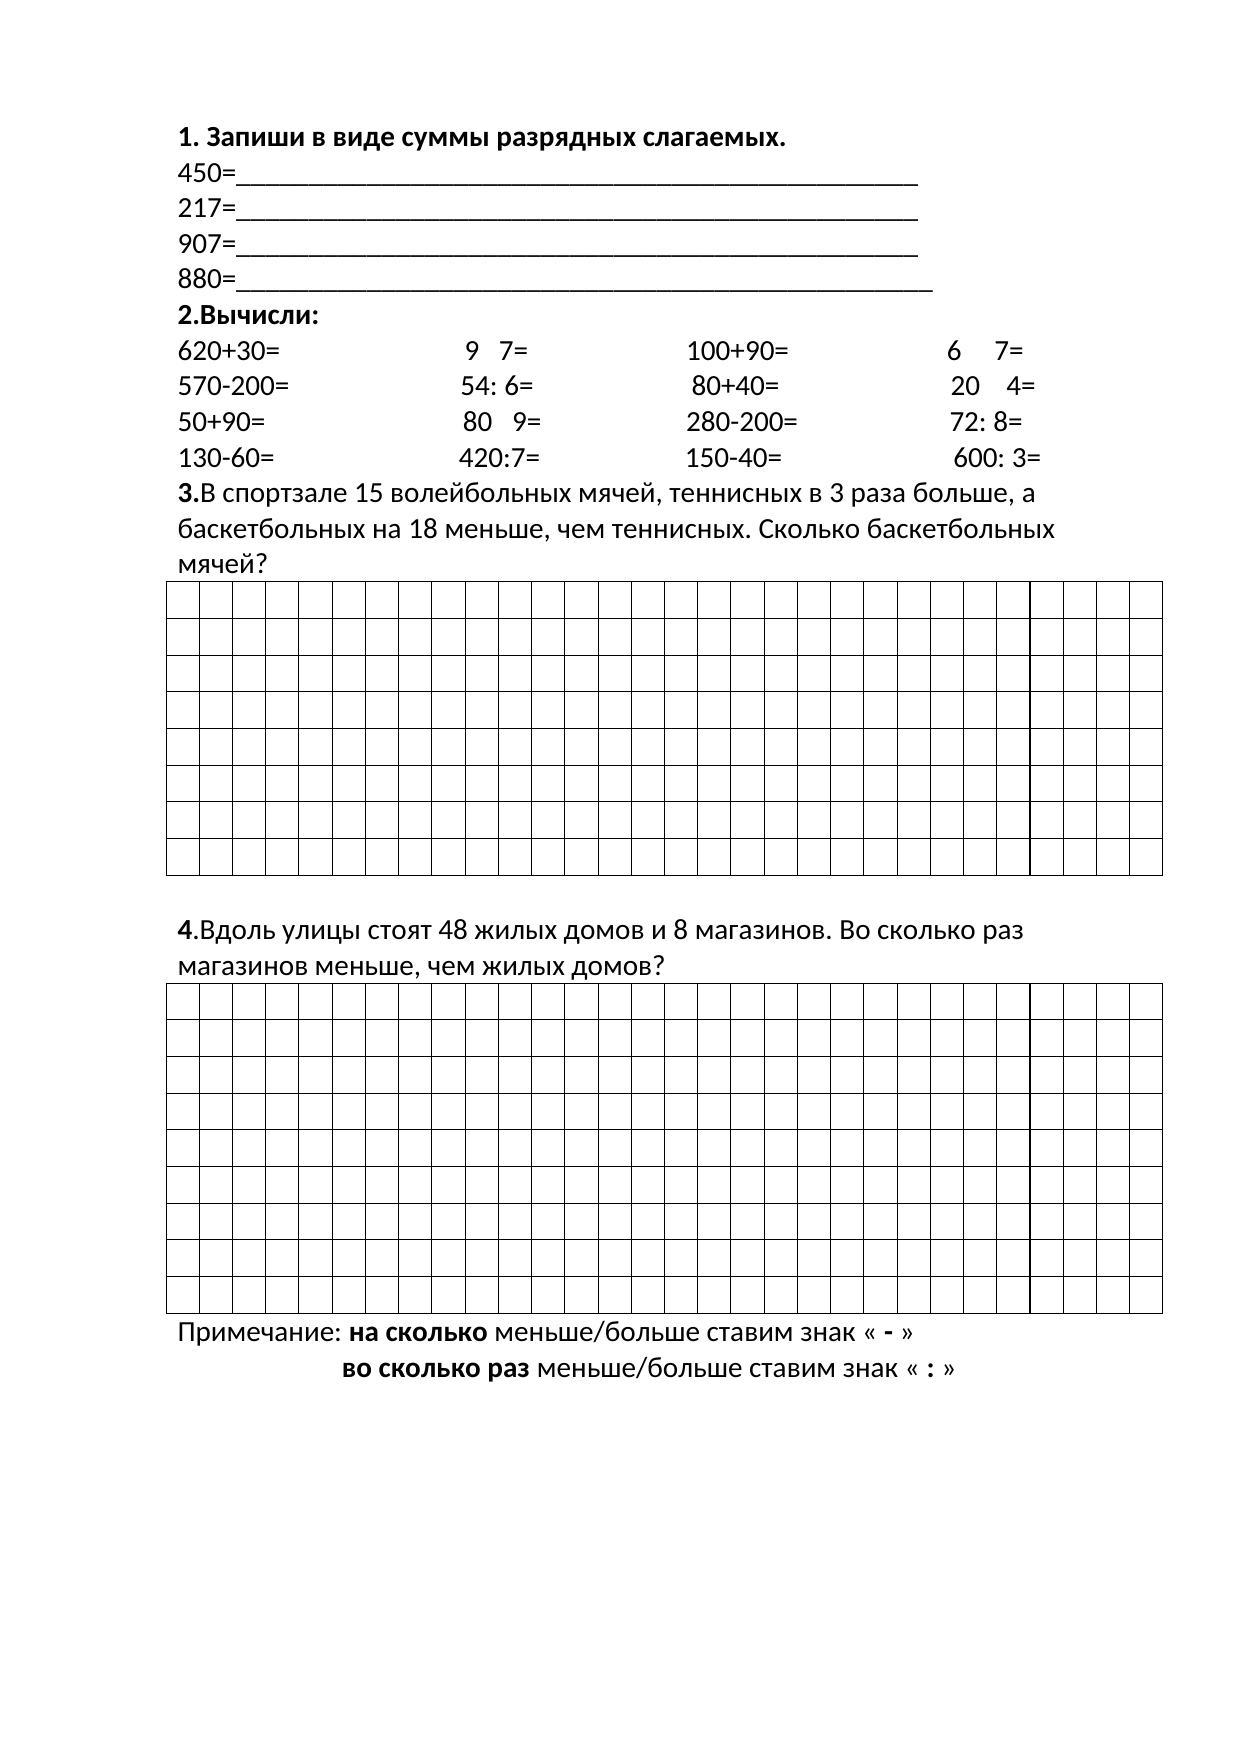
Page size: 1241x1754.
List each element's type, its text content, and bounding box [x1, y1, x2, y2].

table_cell [765, 619, 797, 654]
table_cell [499, 1130, 531, 1166]
table_cell [997, 839, 1029, 874]
table_cell [1097, 1240, 1129, 1276]
table_cell [200, 619, 232, 654]
table_cell [864, 1240, 897, 1276]
table_cell [731, 1057, 764, 1092]
table_cell [366, 656, 398, 691]
table_cell [1064, 656, 1096, 691]
table_cell [665, 1094, 697, 1129]
table_cell [333, 839, 365, 874]
table_cell [864, 1204, 897, 1239]
table_cell [333, 1130, 365, 1166]
table_cell [200, 839, 232, 874]
table_cell [299, 1130, 332, 1166]
table_cell [898, 802, 930, 838]
table_cell [499, 692, 531, 728]
table_cell [299, 1167, 332, 1202]
table_cell [798, 1167, 830, 1202]
table_cell [599, 692, 631, 728]
table_cell [964, 1130, 996, 1166]
table_cell [399, 802, 431, 838]
table_cell [565, 1277, 598, 1312]
table_cell [333, 1167, 365, 1202]
table_cell [565, 1240, 598, 1276]
table_cell [1130, 1094, 1162, 1129]
table_cell [765, 1167, 797, 1202]
table_cell [333, 1020, 365, 1056]
table_cell [499, 1057, 531, 1092]
table_header [200, 582, 232, 618]
table_cell [200, 802, 232, 838]
table_cell [1130, 619, 1162, 654]
table_cell [698, 1020, 730, 1056]
table_header [499, 984, 531, 1019]
table_cell [200, 1240, 232, 1276]
table_cell [233, 1277, 265, 1312]
table_cell [299, 1240, 332, 1276]
table_cell [532, 802, 564, 838]
table_cell [665, 1204, 697, 1239]
text 217=_______________________________________________ [177, 189, 1152, 225]
table_cell [1130, 802, 1162, 838]
table_cell [698, 692, 730, 728]
table_cell [432, 619, 465, 654]
table_cell [167, 839, 199, 874]
table_cell [565, 1094, 598, 1129]
table_cell [831, 1094, 863, 1129]
table_header [698, 582, 730, 618]
table_cell [333, 1057, 365, 1092]
table_cell [466, 1057, 498, 1092]
table_cell [299, 692, 332, 728]
table_cell [898, 839, 930, 874]
table_header [432, 582, 465, 618]
table_cell [233, 1240, 265, 1276]
table_cell [632, 692, 664, 728]
table_cell [1130, 1020, 1162, 1056]
table_cell [997, 656, 1029, 691]
table_header [931, 984, 963, 1019]
table_header [1097, 984, 1129, 1019]
table_cell [233, 619, 265, 654]
text 570-200= 54: 6= 80+40= 20 4= [177, 367, 1152, 403]
table_cell [466, 1240, 498, 1276]
table_header [565, 582, 598, 618]
table_header [731, 582, 764, 618]
table_cell [964, 1204, 996, 1239]
table_cell [1031, 619, 1063, 654]
table_cell [399, 656, 431, 691]
table_cell [665, 1130, 697, 1166]
table_header [333, 582, 365, 618]
table_cell [366, 1057, 398, 1092]
table_cell [366, 1094, 398, 1129]
table_cell [167, 1057, 199, 1092]
table_cell [299, 1277, 332, 1312]
table_cell [366, 1240, 398, 1276]
table_cell [931, 1204, 963, 1239]
table_cell [1130, 766, 1162, 801]
table_cell [698, 1204, 730, 1239]
table_header [765, 984, 797, 1019]
table_cell [399, 1204, 431, 1239]
table_cell [665, 619, 697, 654]
table_cell [698, 729, 730, 764]
table_cell [765, 1240, 797, 1276]
table_cell [964, 1057, 996, 1092]
table_cell [864, 1130, 897, 1166]
table_header [997, 984, 1029, 1019]
table_cell [665, 839, 697, 874]
table_cell [964, 1277, 996, 1312]
table_cell [266, 729, 298, 764]
table_cell [266, 1057, 298, 1092]
table_cell [599, 1020, 631, 1056]
table_cell [632, 1020, 664, 1056]
table_cell [898, 656, 930, 691]
table_cell [499, 1094, 531, 1129]
table_cell [964, 839, 996, 874]
table_header [1130, 984, 1162, 1019]
table_cell [1064, 839, 1096, 874]
table_cell [898, 1094, 930, 1129]
table_cell [964, 692, 996, 728]
table_cell [532, 1277, 564, 1312]
table_cell [599, 766, 631, 801]
table_cell [167, 1130, 199, 1166]
table_cell [864, 839, 897, 874]
table_cell [266, 656, 298, 691]
table_cell [632, 1057, 664, 1092]
table_cell [299, 1020, 332, 1056]
table_cell [565, 1167, 598, 1202]
table_header [399, 582, 431, 618]
table_cell [765, 1057, 797, 1092]
table_cell [798, 1057, 830, 1092]
table_cell [432, 802, 465, 838]
table_cell [1064, 1020, 1096, 1056]
table_cell [798, 656, 830, 691]
table_cell [565, 619, 598, 654]
table_cell [1130, 656, 1162, 691]
table_cell [167, 656, 199, 691]
table_cell [366, 1020, 398, 1056]
table_cell [399, 839, 431, 874]
table_cell [366, 692, 398, 728]
table_cell [532, 656, 564, 691]
table_cell [731, 1167, 764, 1202]
table_cell [1130, 1204, 1162, 1239]
table_cell [1064, 1057, 1096, 1092]
table_cell [997, 1240, 1029, 1276]
table_cell [333, 1277, 365, 1312]
text во сколько раз меньше/больше ставим знак « : » [177, 1349, 1152, 1385]
table_cell [632, 1277, 664, 1312]
table_cell [831, 1130, 863, 1166]
table_cell [931, 729, 963, 764]
table_cell [266, 1020, 298, 1056]
table_cell [964, 802, 996, 838]
table_cell [167, 1277, 199, 1312]
table_cell [333, 1240, 365, 1276]
table_cell [200, 692, 232, 728]
table_cell [466, 692, 498, 728]
table_cell [665, 1057, 697, 1092]
table_cell [532, 839, 564, 874]
table_header [765, 582, 797, 618]
table_cell [831, 802, 863, 838]
table_cell [167, 802, 199, 838]
table_cell [432, 1057, 465, 1092]
text 450=_______________________________________________ [177, 154, 1152, 189]
table_header [831, 582, 863, 618]
table_cell [997, 766, 1029, 801]
table_cell [798, 729, 830, 764]
table_header [599, 984, 631, 1019]
table_cell [864, 1020, 897, 1056]
table_cell [997, 729, 1029, 764]
text 907=_______________________________________________ [177, 225, 1152, 261]
table_cell [233, 1020, 265, 1056]
table_cell [333, 656, 365, 691]
table_cell [997, 1020, 1029, 1056]
table_cell [233, 1204, 265, 1239]
table_cell [1064, 692, 1096, 728]
table_cell [565, 1020, 598, 1056]
table_cell [499, 839, 531, 874]
table_cell [765, 1204, 797, 1239]
table_cell [997, 1204, 1029, 1239]
table_cell [233, 729, 265, 764]
table_cell [599, 1167, 631, 1202]
table_cell [532, 1057, 564, 1092]
table_cell [266, 1130, 298, 1166]
table_header [632, 984, 664, 1019]
table_header [798, 984, 830, 1019]
table_header [665, 582, 697, 618]
table_cell [266, 692, 298, 728]
table_cell [299, 766, 332, 801]
table_cell [731, 802, 764, 838]
table_cell [731, 839, 764, 874]
table_cell [532, 1204, 564, 1239]
table_cell [299, 839, 332, 874]
table_cell [665, 692, 697, 728]
table_cell [1031, 802, 1063, 838]
table_cell [1097, 1130, 1129, 1166]
table_cell [399, 1277, 431, 1312]
table_cell [599, 729, 631, 764]
table_cell [333, 1094, 365, 1129]
table_header [233, 582, 265, 618]
table_cell [532, 1240, 564, 1276]
table_cell [565, 692, 598, 728]
table_cell [997, 1057, 1029, 1092]
table_cell [964, 656, 996, 691]
table_cell [499, 729, 531, 764]
table_cell [698, 1167, 730, 1202]
table_cell [499, 1240, 531, 1276]
table_cell [1064, 1167, 1096, 1202]
table_cell [831, 839, 863, 874]
table_cell [798, 766, 830, 801]
table_cell [731, 1130, 764, 1166]
table_cell [731, 729, 764, 764]
table_cell [898, 692, 930, 728]
table_cell [1064, 1277, 1096, 1312]
table_cell [898, 1240, 930, 1276]
table_cell [665, 766, 697, 801]
table_header [1031, 984, 1063, 1019]
table_cell [565, 1204, 598, 1239]
table_cell [1064, 729, 1096, 764]
table_cell [765, 1094, 797, 1129]
table_cell [399, 1020, 431, 1056]
table_cell [399, 619, 431, 654]
table_cell [1031, 1167, 1063, 1202]
table_cell [765, 656, 797, 691]
table_cell [997, 802, 1029, 838]
table_cell [831, 692, 863, 728]
table_cell [565, 1130, 598, 1166]
table_cell [698, 1130, 730, 1166]
table_cell [731, 1094, 764, 1129]
table_cell [931, 1020, 963, 1056]
text 1. Запиши в виде суммы разрядных слагаемых. [177, 118, 1152, 154]
table_cell [366, 1130, 398, 1166]
table_cell [1064, 766, 1096, 801]
table_cell [167, 619, 199, 654]
table_cell [499, 1204, 531, 1239]
table_cell [599, 839, 631, 874]
table_header [898, 582, 930, 618]
table_header [698, 984, 730, 1019]
table_cell [765, 1130, 797, 1166]
table_cell [432, 1277, 465, 1312]
table_cell [366, 839, 398, 874]
table_cell [399, 1240, 431, 1276]
table_cell [864, 1094, 897, 1129]
table_cell [632, 1204, 664, 1239]
table_cell [632, 1167, 664, 1202]
table_cell [964, 766, 996, 801]
table_header [233, 984, 265, 1019]
table_cell [1130, 1240, 1162, 1276]
table_header [200, 984, 232, 1019]
table_cell [333, 802, 365, 838]
table_cell [1064, 802, 1096, 838]
table_cell [266, 1277, 298, 1312]
table_cell [532, 729, 564, 764]
table_cell [864, 729, 897, 764]
table_cell [233, 1094, 265, 1129]
table_cell [565, 729, 598, 764]
table_cell [864, 1167, 897, 1202]
table_cell [1097, 619, 1129, 654]
table_cell [864, 766, 897, 801]
table_cell [1097, 839, 1129, 874]
table_cell [299, 1057, 332, 1092]
table_cell [665, 1167, 697, 1202]
table_cell [798, 1020, 830, 1056]
table_header [299, 582, 332, 618]
table_cell [1097, 1167, 1129, 1202]
table_cell [1031, 1130, 1063, 1166]
table_cell [599, 1130, 631, 1166]
table_cell [1097, 1094, 1129, 1129]
table_cell [333, 692, 365, 728]
table_cell [466, 1094, 498, 1129]
table_header [1064, 582, 1096, 618]
table_header [898, 984, 930, 1019]
table_cell [499, 1020, 531, 1056]
table_cell [1031, 1204, 1063, 1239]
table_cell [765, 692, 797, 728]
table_cell [1031, 729, 1063, 764]
table_cell [765, 766, 797, 801]
table_cell [831, 619, 863, 654]
table_cell [1097, 1057, 1129, 1092]
table_cell [399, 766, 431, 801]
table_cell [898, 1057, 930, 1092]
table_cell [366, 1277, 398, 1312]
table_cell [167, 1094, 199, 1129]
table_cell [1097, 692, 1129, 728]
table_cell [299, 1094, 332, 1129]
table_cell [698, 839, 730, 874]
table_header [366, 582, 398, 618]
table_cell [1130, 1130, 1162, 1166]
table_cell [798, 802, 830, 838]
table_cell [200, 1057, 232, 1092]
table_cell [1097, 802, 1129, 838]
table_cell [731, 692, 764, 728]
table_header [864, 582, 897, 618]
table_cell [532, 1130, 564, 1166]
table_cell [599, 1240, 631, 1276]
table_cell [299, 729, 332, 764]
table_header [565, 984, 598, 1019]
table_cell [931, 766, 963, 801]
table_cell [898, 1277, 930, 1312]
table_cell [898, 1020, 930, 1056]
table_cell [665, 1020, 697, 1056]
table_cell [997, 1130, 1029, 1166]
table_cell [432, 656, 465, 691]
table_cell [167, 1020, 199, 1056]
table_header [299, 984, 332, 1019]
table_cell [1031, 1240, 1063, 1276]
table_cell [964, 1240, 996, 1276]
table_cell [565, 656, 598, 691]
table_cell [565, 839, 598, 874]
table_cell [399, 1167, 431, 1202]
table_cell [200, 1020, 232, 1056]
table_cell [532, 766, 564, 801]
table_cell [665, 802, 697, 838]
table_header [864, 984, 897, 1019]
table_cell [831, 729, 863, 764]
table_cell [432, 1167, 465, 1202]
table_cell [399, 729, 431, 764]
table_cell [299, 1204, 332, 1239]
table_cell [798, 619, 830, 654]
table_cell [1130, 1167, 1162, 1202]
table_cell [466, 1167, 498, 1202]
table_cell [665, 656, 697, 691]
table_cell [698, 1240, 730, 1276]
table_cell [200, 729, 232, 764]
table_cell [532, 1020, 564, 1056]
table_header [964, 582, 996, 618]
table_cell [399, 1094, 431, 1129]
table_cell [632, 619, 664, 654]
table_cell [1064, 1094, 1096, 1129]
table_cell [466, 729, 498, 764]
table_header [831, 984, 863, 1019]
table_cell [798, 1094, 830, 1129]
table_cell [233, 1057, 265, 1092]
table_cell [1031, 839, 1063, 874]
table_cell [466, 1277, 498, 1312]
table_cell [1097, 729, 1129, 764]
table_cell [798, 839, 830, 874]
table_cell [499, 656, 531, 691]
table_cell [931, 1130, 963, 1166]
table_cell [565, 766, 598, 801]
table_cell [266, 1204, 298, 1239]
table_cell [765, 839, 797, 874]
table_cell [931, 692, 963, 728]
table_cell [532, 692, 564, 728]
table_header [499, 582, 531, 618]
table_cell [233, 802, 265, 838]
table_cell [432, 1020, 465, 1056]
table_cell [731, 1277, 764, 1312]
table_cell [665, 729, 697, 764]
table_cell [898, 1167, 930, 1202]
table_cell [632, 766, 664, 801]
table_cell [931, 1277, 963, 1312]
table_cell [233, 656, 265, 691]
table_header [466, 582, 498, 618]
text 3.В спортзале 15 волейбольных мячей, теннисных в 3 раза больше, а баскетбольных на 18 меньше, чем теннисных. Сколько баскетбольных мячей? [177, 474, 1152, 581]
table_cell [698, 656, 730, 691]
table_cell [1064, 1204, 1096, 1239]
table_cell [1031, 1094, 1063, 1129]
table_cell [997, 692, 1029, 728]
table_cell [299, 802, 332, 838]
table_cell [931, 1240, 963, 1276]
table_header [466, 984, 498, 1019]
table_cell [466, 1204, 498, 1239]
table_cell [731, 619, 764, 654]
table_cell [466, 839, 498, 874]
table_cell [466, 766, 498, 801]
table_cell [565, 1057, 598, 1092]
table_cell [399, 1130, 431, 1166]
table_cell [333, 619, 365, 654]
table_cell [632, 729, 664, 764]
table_cell [864, 656, 897, 691]
table_cell [565, 802, 598, 838]
text 130-60= 420:7= 150-40= 600: 3= [177, 439, 1152, 474]
table_cell [997, 619, 1029, 654]
table_cell [499, 802, 531, 838]
table_cell [1097, 1020, 1129, 1056]
table_cell [798, 1130, 830, 1166]
table_cell [233, 1130, 265, 1166]
table_cell [931, 1094, 963, 1129]
table_cell [798, 692, 830, 728]
table_header [333, 984, 365, 1019]
table_cell [266, 1094, 298, 1129]
table_cell [200, 766, 232, 801]
table_cell [931, 802, 963, 838]
table_header [632, 582, 664, 618]
table_cell [599, 1277, 631, 1312]
table_cell [200, 1277, 232, 1312]
table_cell [432, 1240, 465, 1276]
table_cell [599, 1057, 631, 1092]
table_cell [200, 1130, 232, 1166]
table_cell [864, 692, 897, 728]
table_cell [698, 619, 730, 654]
table_cell [898, 619, 930, 654]
table_cell [831, 1057, 863, 1092]
table_cell [964, 729, 996, 764]
table_cell [466, 656, 498, 691]
table_cell [366, 1204, 398, 1239]
table_cell [1130, 692, 1162, 728]
table_header [167, 582, 199, 618]
table_cell [864, 1277, 897, 1312]
table_cell [299, 656, 332, 691]
table_cell [698, 802, 730, 838]
table_cell [499, 1167, 531, 1202]
table_cell [599, 1094, 631, 1129]
table_cell [831, 1020, 863, 1056]
table_cell [200, 1204, 232, 1239]
table_cell [532, 619, 564, 654]
table_cell [997, 1094, 1029, 1129]
table_cell [765, 1020, 797, 1056]
text Примечание: на сколько меньше/больше ставим знак « - » [177, 1314, 1152, 1349]
table_header [532, 582, 564, 618]
table_cell [266, 839, 298, 874]
table_cell [698, 1094, 730, 1129]
table_header [997, 582, 1029, 618]
table_cell [665, 1240, 697, 1276]
table_cell [864, 802, 897, 838]
table_cell [1130, 839, 1162, 874]
text 4.Вдоль улицы стоят 48 жилых домов и 8 магазинов. Во сколько раз магазинов меньше, чем жилых домов? [177, 911, 1152, 982]
table_cell [366, 729, 398, 764]
table_cell [698, 1057, 730, 1092]
table_cell [299, 619, 332, 654]
table_header [167, 984, 199, 1019]
table_cell [599, 619, 631, 654]
table_cell [1031, 1020, 1063, 1056]
table_cell [333, 729, 365, 764]
table_cell [931, 619, 963, 654]
table_cell [798, 1240, 830, 1276]
table_cell [1130, 1057, 1162, 1092]
table_cell [333, 1204, 365, 1239]
table_cell [798, 1204, 830, 1239]
table_cell [167, 729, 199, 764]
table_cell [1031, 692, 1063, 728]
table_header [532, 984, 564, 1019]
table_cell [366, 1167, 398, 1202]
table_cell [432, 1094, 465, 1129]
table_cell [898, 766, 930, 801]
table_cell [831, 1277, 863, 1312]
table_cell [167, 1204, 199, 1239]
text 880=________________________________________________ [177, 261, 1152, 296]
table_cell [731, 766, 764, 801]
table_cell [233, 839, 265, 874]
table_cell [798, 1277, 830, 1312]
table_cell [1031, 1277, 1063, 1312]
text 2.Вычисли: [177, 296, 1152, 332]
table_cell [1064, 1130, 1096, 1166]
table_cell [266, 1167, 298, 1202]
table_cell [898, 729, 930, 764]
table_header [1130, 582, 1162, 618]
table_cell [1097, 766, 1129, 801]
table_cell [1097, 656, 1129, 691]
table_cell [997, 1277, 1029, 1312]
table_cell [997, 1167, 1029, 1202]
table_header [599, 582, 631, 618]
table_cell [898, 1130, 930, 1166]
table_header [1064, 984, 1096, 1019]
table_header [399, 984, 431, 1019]
table_cell [731, 1020, 764, 1056]
table_cell [1031, 656, 1063, 691]
table_cell [432, 1204, 465, 1239]
table_cell [1097, 1277, 1129, 1312]
table_cell [931, 656, 963, 691]
table_cell [964, 1094, 996, 1129]
table_header [366, 984, 398, 1019]
table_cell [432, 729, 465, 764]
table_cell [731, 1204, 764, 1239]
table_cell [266, 766, 298, 801]
table_cell [266, 1240, 298, 1276]
table_cell [532, 1167, 564, 1202]
table_cell [432, 766, 465, 801]
table_cell [931, 1167, 963, 1202]
table_cell [698, 766, 730, 801]
table_cell [632, 1130, 664, 1166]
table_cell [432, 839, 465, 874]
table_cell [399, 692, 431, 728]
table_cell [499, 766, 531, 801]
table_cell [765, 802, 797, 838]
table_header [1031, 582, 1063, 618]
table_cell [599, 1204, 631, 1239]
table_cell [1130, 1277, 1162, 1312]
table_cell [466, 802, 498, 838]
table_cell [632, 839, 664, 874]
table_cell [831, 766, 863, 801]
table_cell [931, 839, 963, 874]
table_cell [167, 1167, 199, 1202]
table_cell [731, 656, 764, 691]
table_cell [765, 729, 797, 764]
table_cell [964, 619, 996, 654]
table_header [432, 984, 465, 1019]
table_cell [200, 656, 232, 691]
table_cell [366, 619, 398, 654]
text 620+30= 9 7= 100+90= 6 7= [177, 332, 1152, 367]
table_cell [233, 1167, 265, 1202]
table_cell [831, 1204, 863, 1239]
table_cell [831, 1240, 863, 1276]
table_cell [466, 619, 498, 654]
table_header [964, 984, 996, 1019]
table_cell [632, 656, 664, 691]
table_header [798, 582, 830, 618]
table_cell [831, 1167, 863, 1202]
table_cell [432, 1130, 465, 1166]
table_cell [266, 802, 298, 838]
table_cell [466, 1020, 498, 1056]
table_cell [1097, 1204, 1129, 1239]
table_cell [632, 1240, 664, 1276]
table_cell [399, 1057, 431, 1092]
table_cell [731, 1240, 764, 1276]
table_cell [599, 656, 631, 691]
table_cell [931, 1057, 963, 1092]
text 50+90= 80 9= 280-200= 72: 8= [177, 403, 1152, 439]
table_cell [1031, 766, 1063, 801]
table_cell [266, 619, 298, 654]
table_cell [599, 802, 631, 838]
table_header [266, 582, 298, 618]
table_cell [1031, 1057, 1063, 1092]
table_cell [831, 656, 863, 691]
table_cell [1064, 1240, 1096, 1276]
table_cell [964, 1167, 996, 1202]
table_header [731, 984, 764, 1019]
table_cell [499, 1277, 531, 1312]
table_header [266, 984, 298, 1019]
table_header [931, 582, 963, 618]
table_header [1097, 582, 1129, 618]
table_cell [333, 766, 365, 801]
table_cell [233, 766, 265, 801]
table_cell [532, 1094, 564, 1129]
table_cell [864, 619, 897, 654]
table_cell [366, 766, 398, 801]
table_cell [366, 802, 398, 838]
table_cell [167, 766, 199, 801]
table_cell [698, 1277, 730, 1312]
table_cell [466, 1130, 498, 1166]
table_cell [1130, 729, 1162, 764]
table_cell [632, 1094, 664, 1129]
table_cell [864, 1057, 897, 1092]
table_cell [964, 1020, 996, 1056]
table_header [665, 984, 697, 1019]
table_cell [632, 802, 664, 838]
table_cell [665, 1277, 697, 1312]
table_cell [499, 619, 531, 654]
table_cell [233, 692, 265, 728]
table_cell [167, 1240, 199, 1276]
table_cell [898, 1204, 930, 1239]
table_cell [167, 692, 199, 728]
table_cell [765, 1277, 797, 1312]
table_cell [1064, 619, 1096, 654]
table_cell [200, 1094, 232, 1129]
table_cell [432, 692, 465, 728]
table_cell [200, 1167, 232, 1202]
